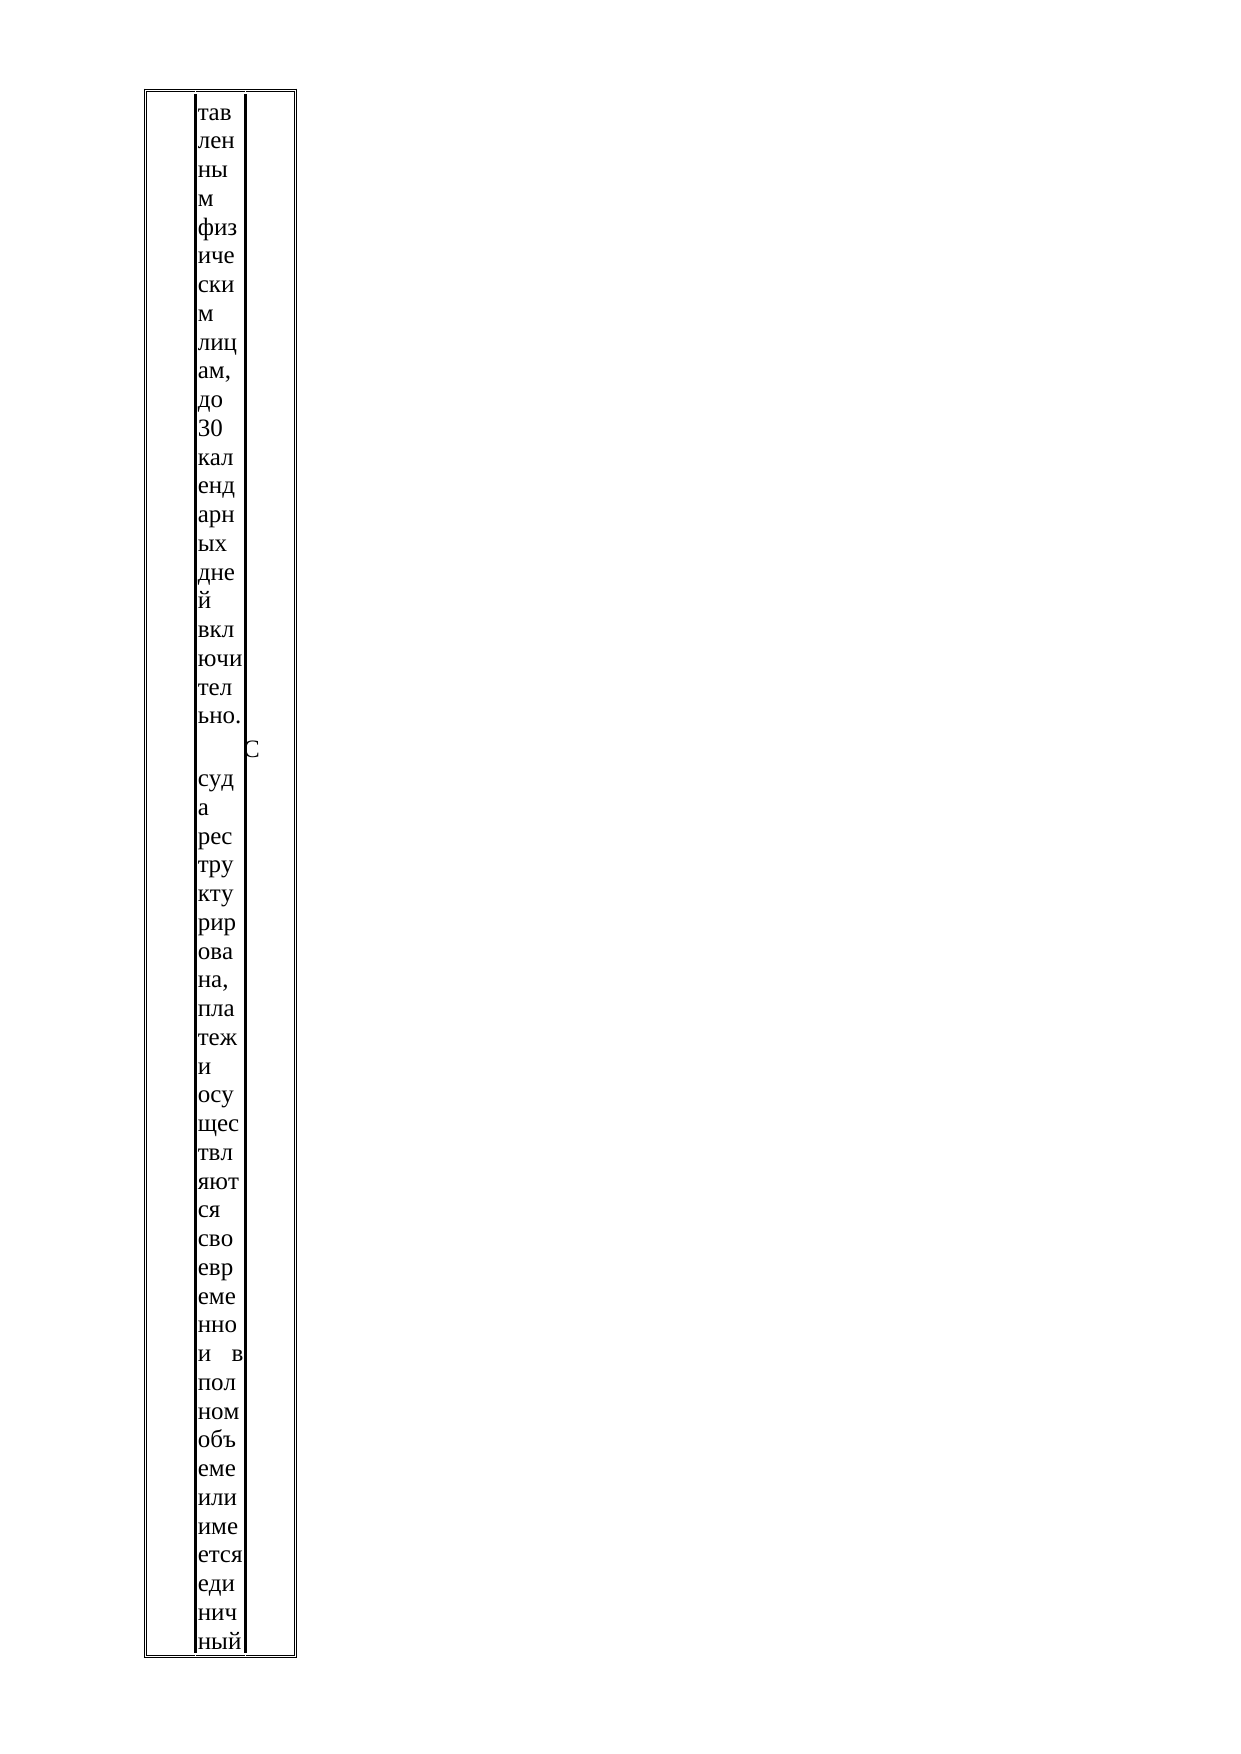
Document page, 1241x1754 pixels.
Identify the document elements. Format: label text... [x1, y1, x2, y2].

table_cell п.3.7.1 [245, 92, 294, 1654]
table_cell ХОРОШЕЕ [147, 92, 195, 1654]
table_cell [195, 92, 245, 1654]
